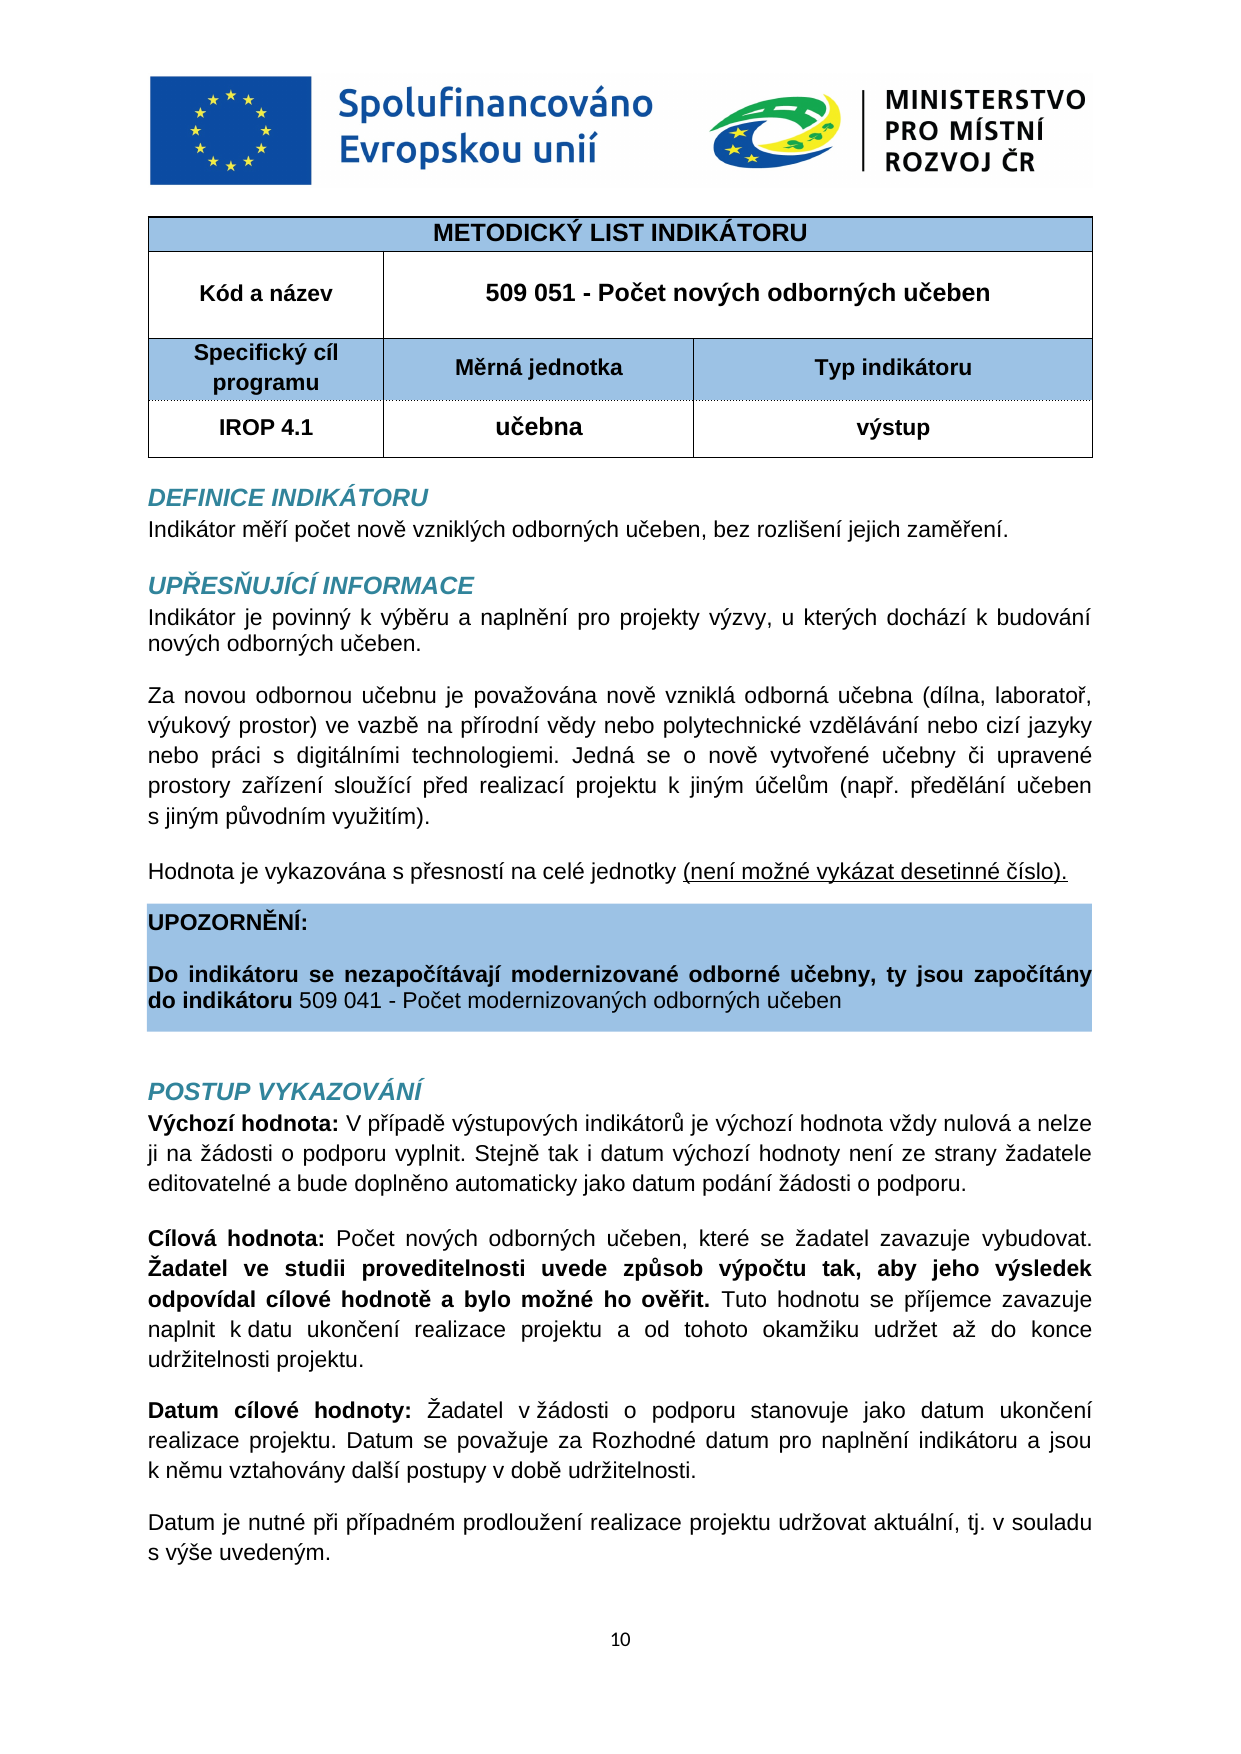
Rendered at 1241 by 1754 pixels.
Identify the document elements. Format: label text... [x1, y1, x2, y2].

text Upřesňující informace [148, 571, 1093, 600]
text Datum cílové hodnoty: Žadatel v žádosti o podporu stanovuje jako datum ukončení realizace projektu. Datum se považuje za Rozhodné datum pro naplnění indikátoru a jsou k němu vztahovány další postupy v době udržitelnosti. [148, 1397, 1093, 1484]
text Datum je nutné při případném prodloužení realizace projektu udržovat aktuální, tj. v souladu s výše uvedeným. [148, 1508, 1093, 1565]
table_cell učebna [384, 400, 693, 457]
text Za novou odbornou učebnu je považována nově vzniklá odborná učebna (dílna, laboratoř, výukový prostor) ve vazbě na přírodní vědy nebo polytechnické vzdělávání nebo cizí jazyky nebo práci s digitálními technologiemi. Jedná se o nově vytvořené učebny či upravené prostory zařízení sloužící před realizací projektu k jiným účelům (např. předělání učeben s jiným původním využitím). [148, 682, 1093, 829]
text Do indikátoru se nezapočítávají modernizované odborné učebny, ty jsou započítány do indikátoru 509 041 - Počet modernizovaných odborných učeben [148, 961, 1093, 1013]
text Indikátor měří počet nově vzniklých odborných učeben, bez rozlišení jejich zaměření. [148, 516, 1093, 542]
table_cell Typ indikátoru [694, 339, 1092, 400]
table_cell Kód a název [149, 252, 383, 338]
table_cell Měrná jednotka [384, 339, 693, 400]
table_cell Specifický cíl programu [149, 339, 383, 400]
text Hodnota je vykazována s přesností na celé jednotky (není možné vykázat desetinné číslo). [148, 858, 1093, 884]
picture [147, 73, 1093, 188]
text Výchozí hodnota: V případě výstupových indikátorů je výchozí hodnota vždy nulová a nelze ji na žádosti o podporu vyplnit. Stejně tak i datum výchozí hodnoty není ze strany žadatele editovatelné a bude doplněno automaticky jako datum podání žádosti o podporu. [148, 1109, 1093, 1196]
text Definice indikátoru [148, 483, 1093, 512]
table_cell IROP 4.1 [149, 400, 383, 457]
text Cílová hodnota: Počet nových odborných učeben, které se žadatel zavazuje vybudovat. Žadatel ve studii proveditelnosti uvede způsob výpočtu tak, aby jeho výsledek odpovídal cílové hodnotě a bylo možné ho ověřit. Tuto hodnotu se příjemce zavazuje naplnit k datu ukončení realizace projektu a od tohoto okamžiku udržet až do konce udržitelnosti projektu. [148, 1225, 1093, 1372]
table_header METODICKÝ LIST INDIKÁTORU [149, 218, 1092, 251]
table_cell 509 051 - Počet nových odborných učeben [384, 252, 1092, 338]
text UPOZORNĚNÍ: [148, 909, 1069, 936]
table_cell výstup [694, 400, 1092, 457]
text Indikátor je povinný k výběru a naplnění pro projekty výzvy, u kterých dochází k budování nových odborných učeben. [148, 604, 1093, 657]
text postup vykazování [148, 1077, 1093, 1106]
